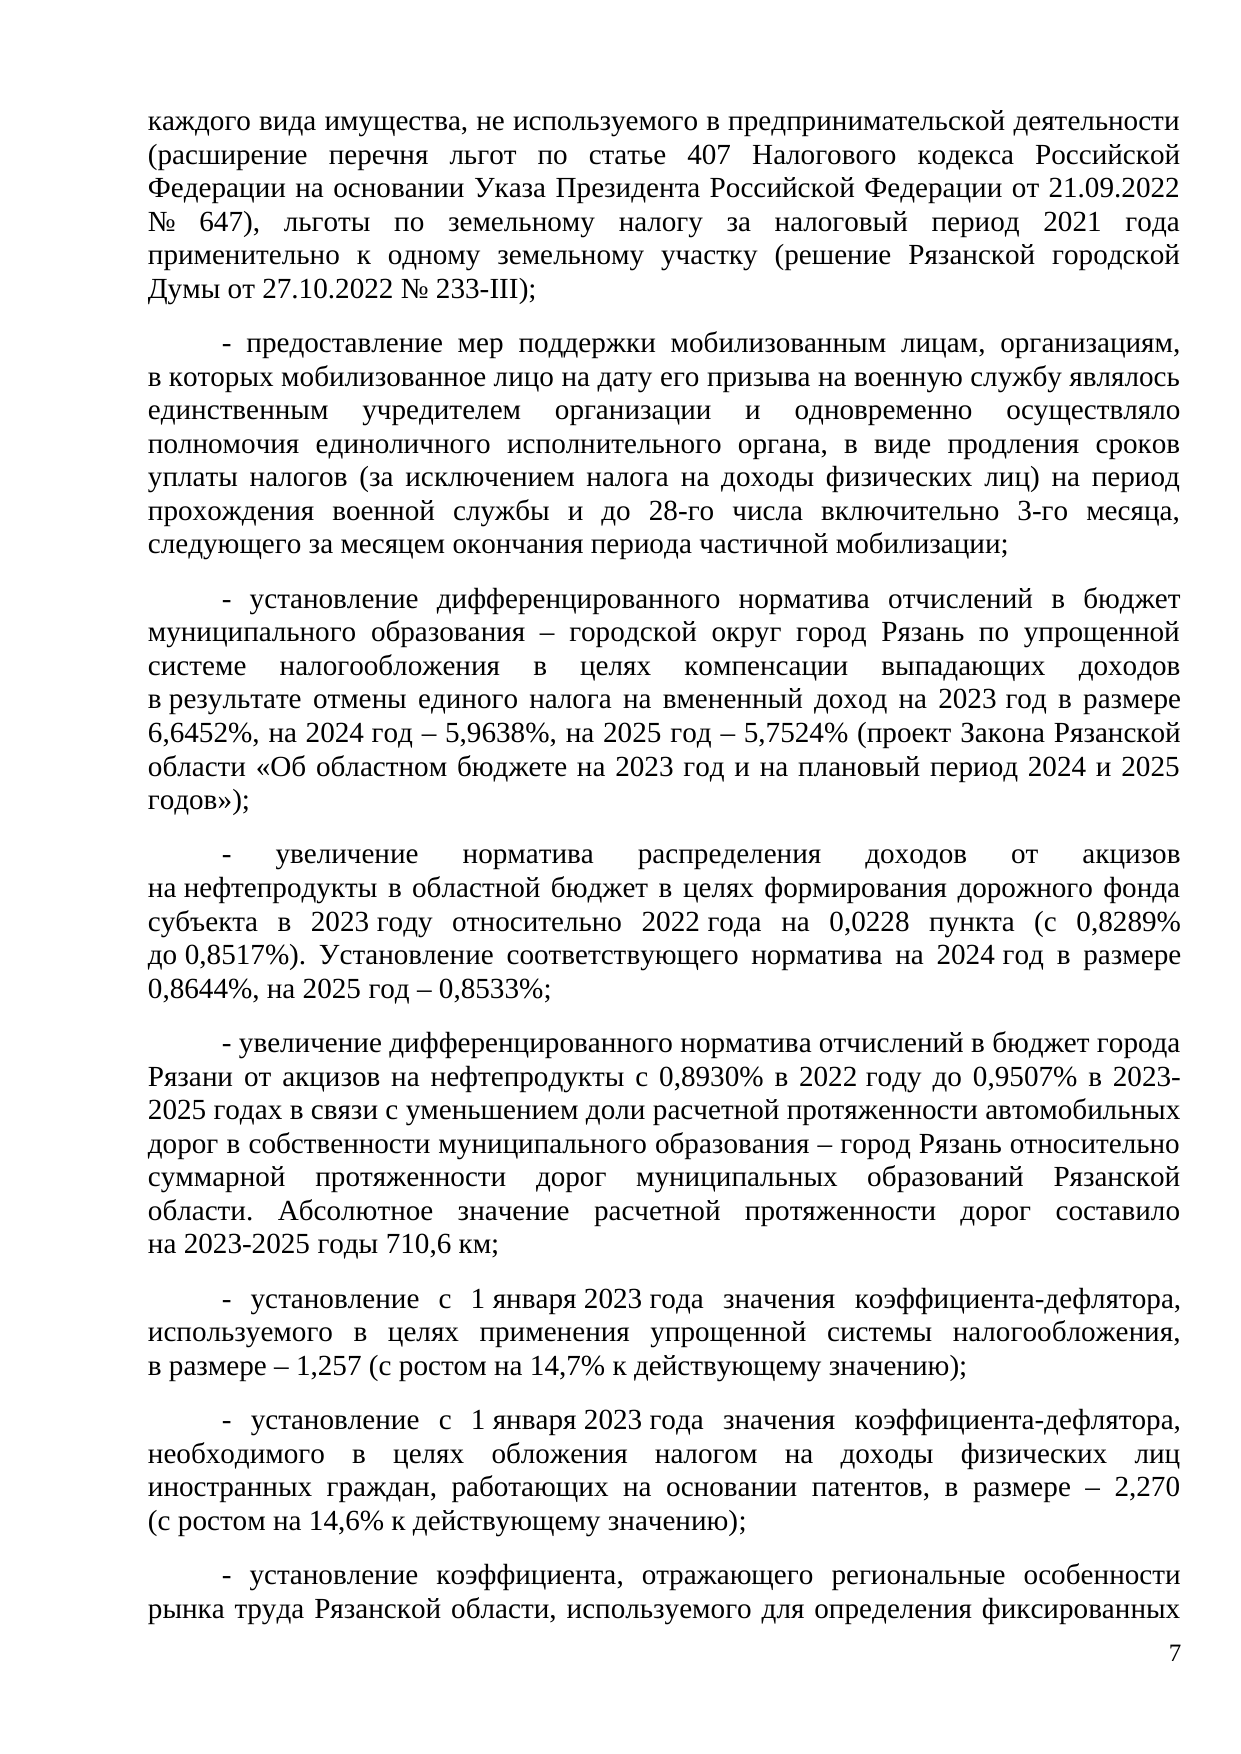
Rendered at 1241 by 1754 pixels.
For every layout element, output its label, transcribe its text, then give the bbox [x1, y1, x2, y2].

text - предоставление мер поддержки мобилизованным лицам, организациям, в которых мобилизованное лицо на дату его призыва на военную службу являлось единственным учредителем организации и одновременно осуществляло полномочия единоличного исполнительного органа, в виде продления сроков уплаты налогов (за исключением налога на доходы физических лиц) на период прохождения военной службы и до 28-го числа включительно 3-го месяца, следующего за месяцем окончания периода частичной мобилизации; [148, 325, 1181, 560]
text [148, 103, 1181, 304]
text - установление с 1 января 2023 года значения коэффициента-дефлятора, используемого в целях применения упрощенной системы налогообложения, в размере – 1,257 (с ростом на 14,7% к действующему значению); [148, 1281, 1181, 1381]
text - установление с 1 января 2023 года значения коэффициента-дефлятора, необходимого в целях обложения налогом на доходы физических лиц иностранных граждан, работающих на основании патентов, в размере – 2,270 (с ростом на 14,6% к действующему значению); [148, 1402, 1181, 1536]
text - установление дифференцированного норматива отчислений в бюджет муниципального образования – городской округ город Рязань по упрощенной системе налогообложения в целях компенсации выпадающих доходов в результате отмены единого налога на вмененный доход на 2023 год в размере 6,6452%, на 2024 год – 5,9638%, на 2025 год – 5,7524% (проект Закона Рязанской области «Об областном бюджете на 2023 год и на плановый период 2024 и 2025 годов»); [148, 581, 1181, 816]
text - увеличение дифференцированного норматива отчислений в бюджет города Рязани от акцизов на нефтепродукты с 0,8930% в 2022 году до 0,9507% в 2023-2025 годах в связи с уменьшением доли расчетной протяженности автомобильных дорог в собственности муниципального образования – город Рязань относительно суммарной протяженности дорог муниципальных образований Рязанской области. Абсолютное значение расчетной протяженности дорог составило на 2023-2025 годы 710,6 км; [148, 1025, 1181, 1260]
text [148, 1557, 1181, 1624]
text - увеличение норматива распределения доходов от акцизов на нефтепродукты в областной бюджет в целях формирования дорожного фонда субъекта в 2023 году относительно 2022 года на 0,0228 пункта (с 0,8289% до 0,8517%). Установление соответствующего норматива на 2024 год в размере 0,8644%, на 2025 год – 0,8533%; [148, 837, 1181, 1004]
